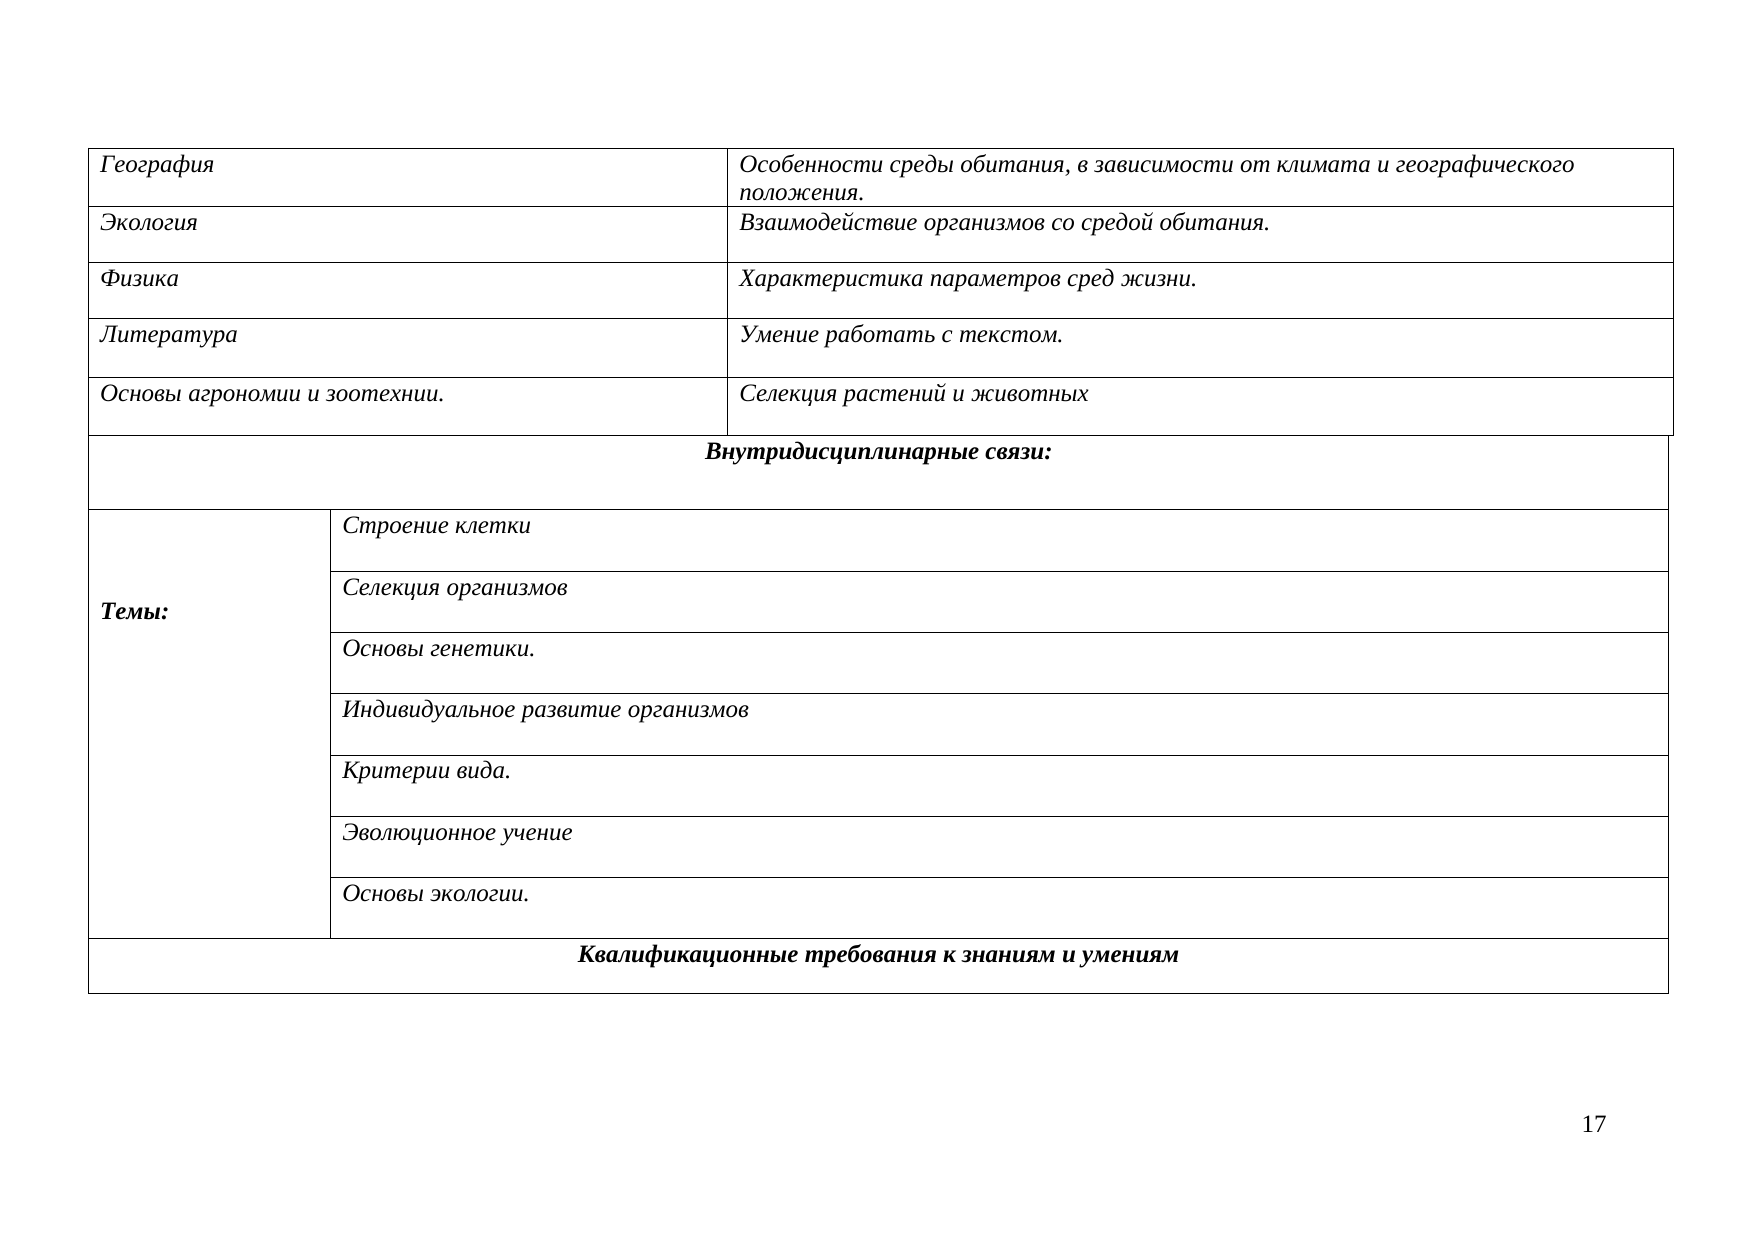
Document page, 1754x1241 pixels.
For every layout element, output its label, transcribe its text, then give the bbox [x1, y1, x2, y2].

table_cell Индивидуальное развитие организмов [331, 694, 1668, 754]
table_cell Селекция растений и животных [728, 378, 1673, 435]
table_cell Критерии вида. [331, 756, 1668, 816]
table_cell Литература [89, 319, 727, 377]
table_cell Строение клетки [331, 510, 1668, 571]
table_cell Селекция организмов [331, 572, 1668, 632]
table_cell Эволюционное учение [331, 817, 1668, 877]
table_cell Умение работать с текстом. [728, 319, 1673, 377]
table_cell Основы агрономии и зоотехнии. [89, 378, 727, 435]
table_cell Квалификационные требования к знаниям и умениям [89, 939, 1668, 993]
table_cell Взаимодействие организмов со средой обитания. [728, 207, 1673, 262]
table_cell Экология [89, 207, 727, 262]
table_cell Темы: [89, 510, 330, 938]
table_cell Основы экологии. [331, 878, 1668, 938]
table_cell География [89, 149, 727, 206]
table_cell Характеристика параметров сред жизни. [728, 263, 1673, 318]
table_cell Физика [89, 263, 727, 318]
table_cell Внутридисциплинарные связи: [89, 436, 1668, 509]
table_cell Основы генетики. [331, 633, 1668, 693]
table_cell Особенности среды обитания, в зависимости от климата и географического положения. [728, 149, 1673, 206]
